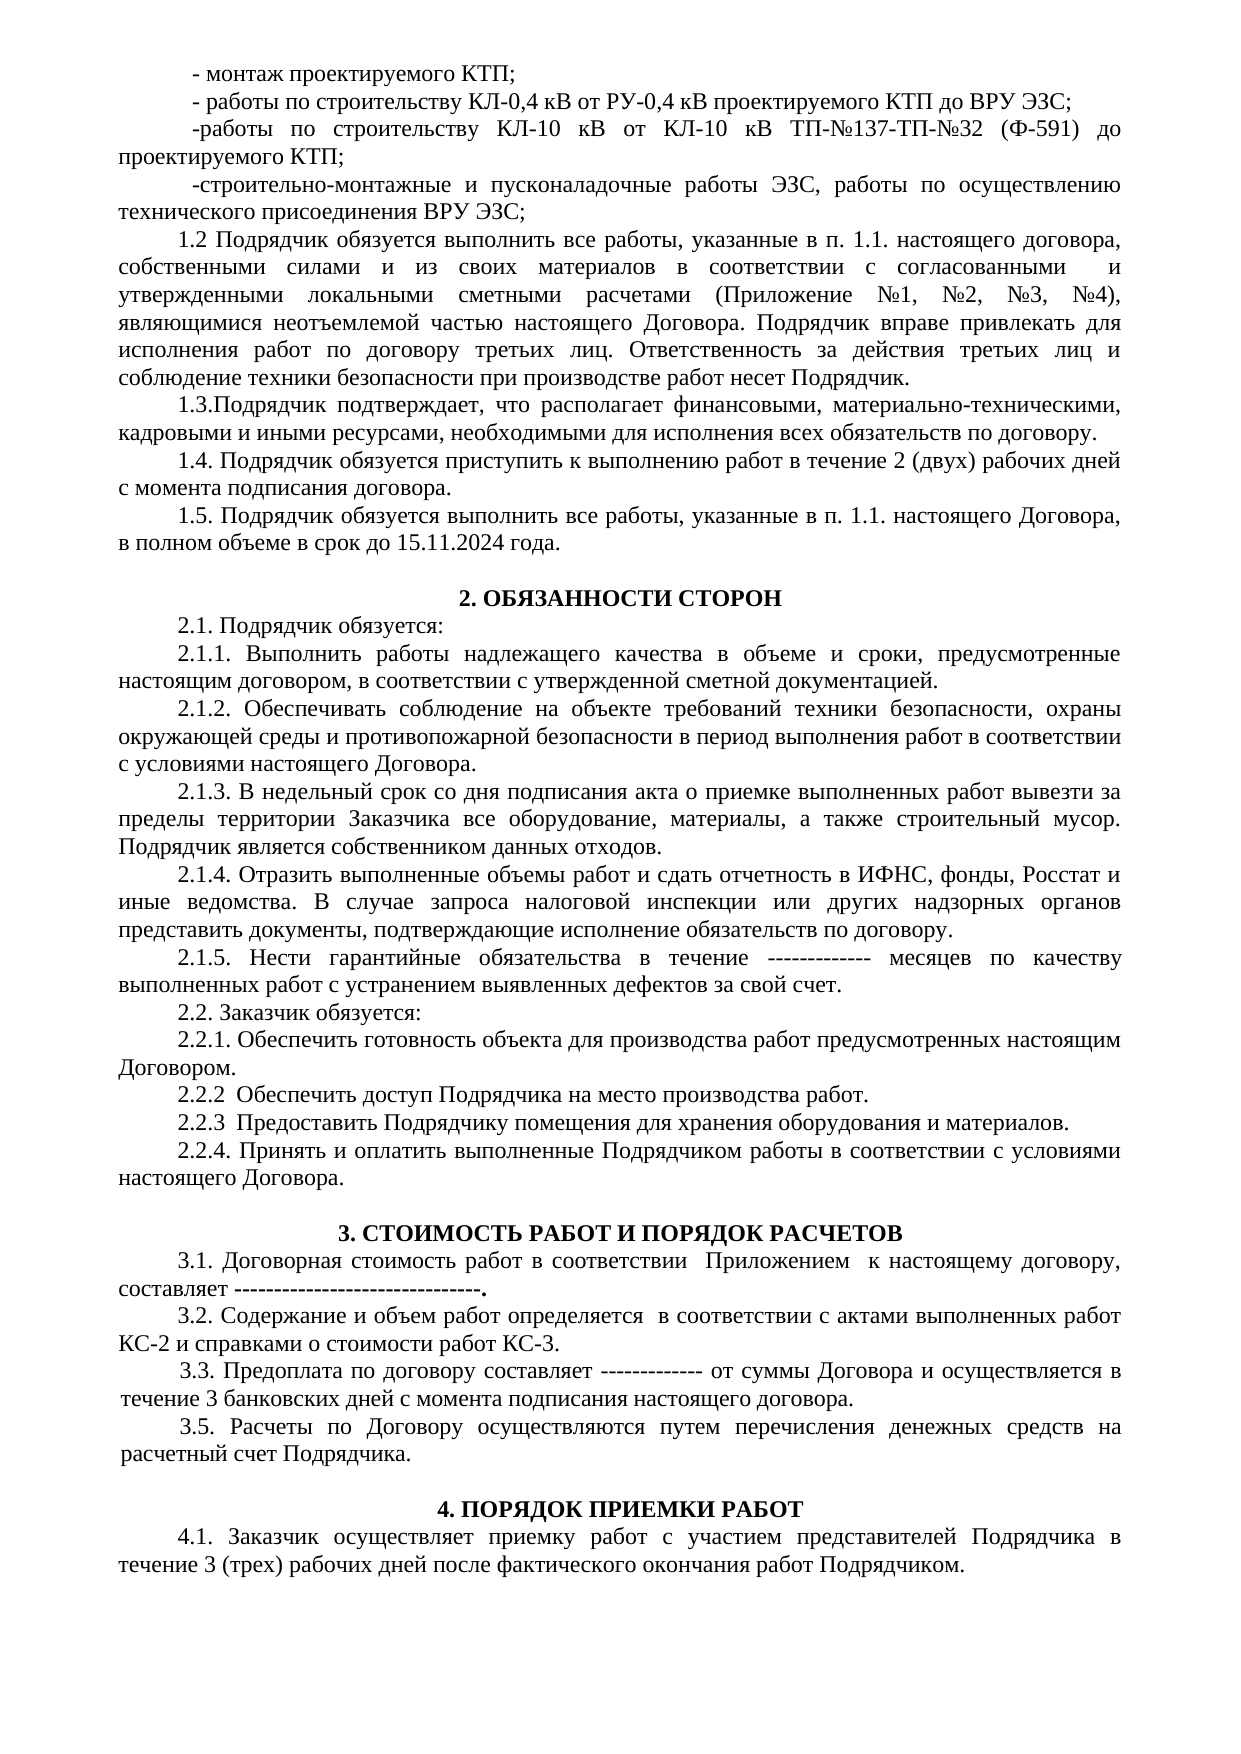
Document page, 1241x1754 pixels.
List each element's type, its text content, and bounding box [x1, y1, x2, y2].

text 2.1.2. Обеспечивать соблюдение на объекте требований техники безопасности, охраны окружающей среды и противопожарной безопасности в период выполнения работ в соответствии с условиями настоящего Договора. [118, 694, 1122, 777]
text 4. ПОРЯДОК ПРИЕМКИ РАБОТ [118, 1494, 1122, 1522]
text 3.2. Содержание и объем работ определяется в соответствии с актами выполненных работ КС-2 и справками о стоимости работ КС-3. [118, 1301, 1122, 1357]
text 3.5. Расчеты по Договору осуществляются путем перечисления денежных средств на расчетный счет Подрядчика. [120, 1412, 1122, 1467]
text 1.4. Подрядчик обязуется приступить к выполнению работ в течение 2 (двух) рабочих дней с момента подписания договора. [118, 446, 1122, 501]
text 2. ОБЯЗАННОСТИ СТОРОН [118, 584, 1122, 611]
text 2.1.4. Отразить выполненные объемы работ и сдать отчетность в ИФНС, фонды, Росстат и иные ведомства. В случае запроса налоговой инспекции или других надзорных органов представить документы, подтверждающие исполнение обязательств по договору. [118, 860, 1122, 942]
text 2.1.1. Выполнить работы надлежащего качества в объеме и сроки, предусмотренные настоящим договором, в соответствии с утвержденной сметной документацией. [118, 639, 1122, 694]
text 1.2 Подрядчик обязуется выполнить все работы, указанные в п. 1.1. настоящего договора, собственными силами и из своих материалов в соответствии с согласованными и утвержденными локальными сметными расчетами (Приложение №1, №2, №3, №4), являющимися неотъемлемой частью настоящего Договора. Подрядчик вправе привлекать для исполнения работ по договору третьих лиц. Ответственность за действия третьих лиц и соблюдение техники безопасности при производстве работ несет Подрядчик. [118, 225, 1122, 390]
text 2.1.5. Нести гарантийные обязательства в течение ------------- месяцев по качеству выполненных работ с устранением выявленных дефектов за свой счет. [118, 942, 1122, 998]
text 2.2. Заказчик обязуется: [118, 998, 1122, 1025]
text - монтаж проектируемого КТП; [118, 59, 1122, 87]
list Обеспечить доступ Подрядчика на место производства работ. [118, 1081, 1122, 1108]
text 2.2.1. Обеспечить готовность объекта для производства работ предусмотренных настоящим Договором. [118, 1025, 1122, 1081]
text 4.1. Заказчик осуществляет приемку работ с участием представителей Подрядчика в течение 3 (трех) рабочих дней после фактического окончания работ Подрядчиком. [118, 1522, 1122, 1577]
text - работы по строительству КЛ-0,4 кВ от РУ-0,4 кВ проектируемого КТП до ВРУ ЭЗС; [118, 87, 1122, 114]
text -работы по строительству КЛ-10 кВ от КЛ-10 кВ ТП-№137-ТП-№32 (Ф-591) до проектируемого КТП; [118, 114, 1122, 169]
text 1.5. Подрядчик обязуется выполнить все работы, указанные в п. 1.1. настоящего Договора, в полном объеме в срок до 15.11.2024 года. [118, 501, 1122, 556]
text 2.1.3. В недельный срок со дня подписания акта о приемке выполненных работ вывезти за пределы территории Заказчика все оборудование, материалы, а также строительный мусор. Подрядчик является собственником данных отходов. [118, 777, 1122, 860]
text 1.3.Подрядчик подтверждает, что располагает финансовыми, материально-техническими, кадровыми и иными ресурсами, необходимыми для исполнения всех обязательств по договору. [118, 390, 1122, 446]
text 3.3. Предоплата по договору составляет ------------- от суммы Договора и осуществляется в течение 3 банковских дней с момента подписания настоящего договора. [120, 1357, 1122, 1412]
list Предоставить Подрядчику помещения для хранения оборудования и материалов. [118, 1108, 1122, 1136]
text 3.1. Договорная стоимость работ в соответствии Приложением к настоящему договору, составляет -------------------------------. [118, 1246, 1122, 1301]
text -строительно-монтажные и пусконаладочные работы ЭЗС, работы по осуществлению технического присоединения ВРУ ЭЗС; [118, 169, 1122, 225]
text 2.1. Подрядчик обязуется: [118, 611, 1122, 639]
text 3. СТОИМОСТЬ РАБОТ И ПОРЯДОК РАСЧЕТОВ [118, 1218, 1122, 1246]
text 2.2.4. Принять и оплатить выполненные Подрядчиком работы в соответствии с условиями настоящего Договора. [118, 1136, 1122, 1191]
